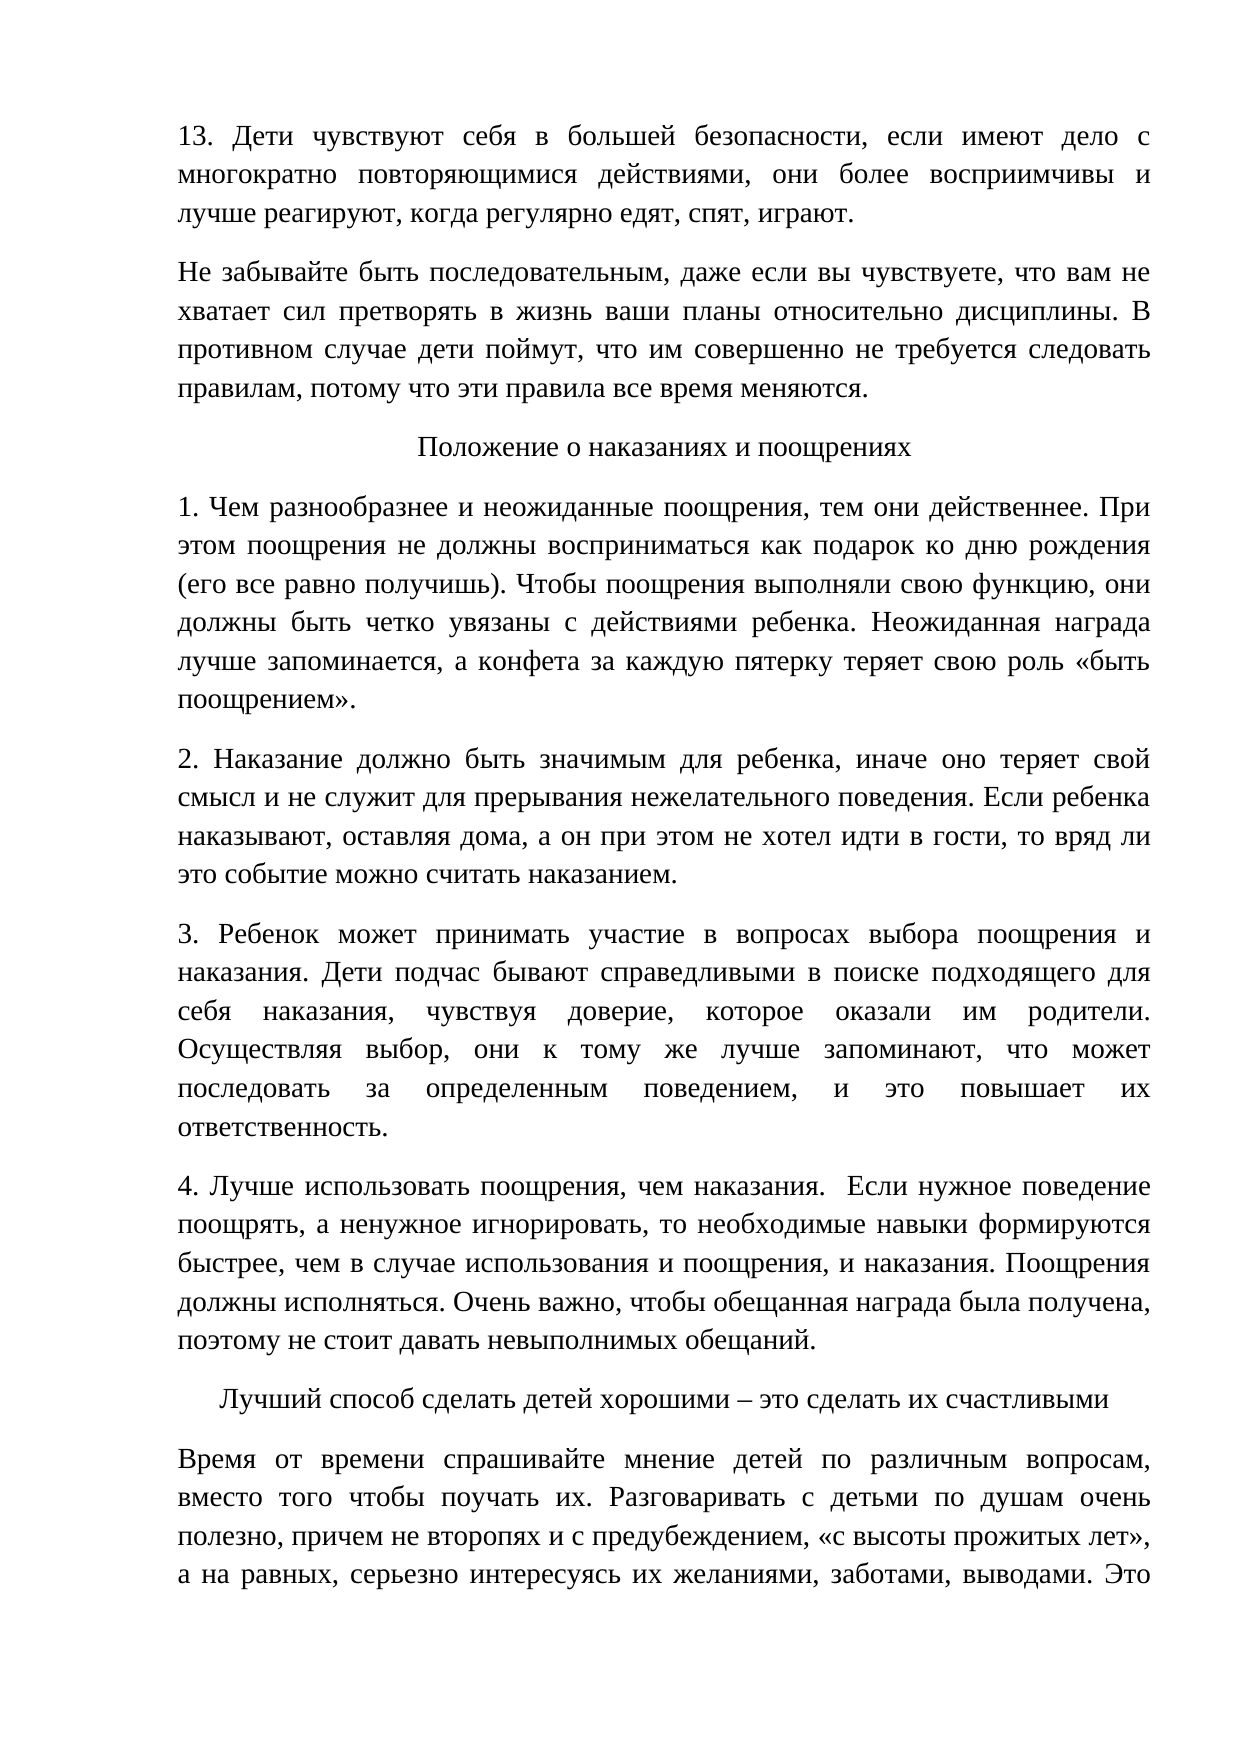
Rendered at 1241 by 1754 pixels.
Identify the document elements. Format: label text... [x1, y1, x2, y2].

text 1. Чем разнообразнее и неожиданные поощрения, тем они действеннее. При этом поощрения не должны восприниматься как подарок ко дню рождения (его все равно получишь). Чтобы поощрения выполняли свою функцию, они должны быть четко увязаны с действиями ребенка. Неожиданная награда лучше запоминается, а конфета за каждую пятерку теряет свою роль «быть поощрением». [177, 489, 1152, 715]
text Лучший способ сделать детей хорошими – это сделать их счастливыми [177, 1382, 1152, 1415]
text 2. Наказание должно быть значимым для ребенка, иначе оно теряет свой смысл и не служит для прерывания нежелательного поведения. Если ребенка наказывают, оставляя дома, а он при этом не хотел идти в гости, то вряд ли это событие можно считать наказанием. [177, 741, 1152, 890]
text Положение о наказаниях и поощрениях [177, 429, 1152, 463]
text 3. Ребенок может принимать участие в вопросах выбора поощрения и наказания. Дети подчас бывают справедливыми в поиске подходящего для себя наказания, чувствуя доверие, которое оказали им родители. Осуществляя выбор, они к тому же лучше запоминают, что может последовать за определенным поведением, и это повышает их ответственность. [177, 916, 1152, 1142]
text 13. Дети чувствуют себя в большей безопасности, если имеют дело с многократно повторяющимися действиями, они более восприимчивы и лучше реагируют, когда регулярно едят, спят, играют. [177, 118, 1152, 229]
text 4. Лучше использовать поощрения, чем наказания. Если нужное поведение поощрять, а ненужное игнорировать, то необходимые навыки формируются быстрее, чем в случае использования и поощрения, и наказания. Поощрения должны исполняться. Очень важно, чтобы обещанная награда была получена, поэтому не стоит давать невыполнимых обещаний. [177, 1168, 1152, 1356]
text Не забывайте быть последовательным, даже если вы чувствуете, что вам не хватает сил претворять в жизнь ваши планы относительно дисциплины. В противном случае дети поймут, что им совершенно не требуется следовать правилам, потому что эти правила все время меняются. [177, 254, 1152, 404]
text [177, 1441, 1152, 1590]
